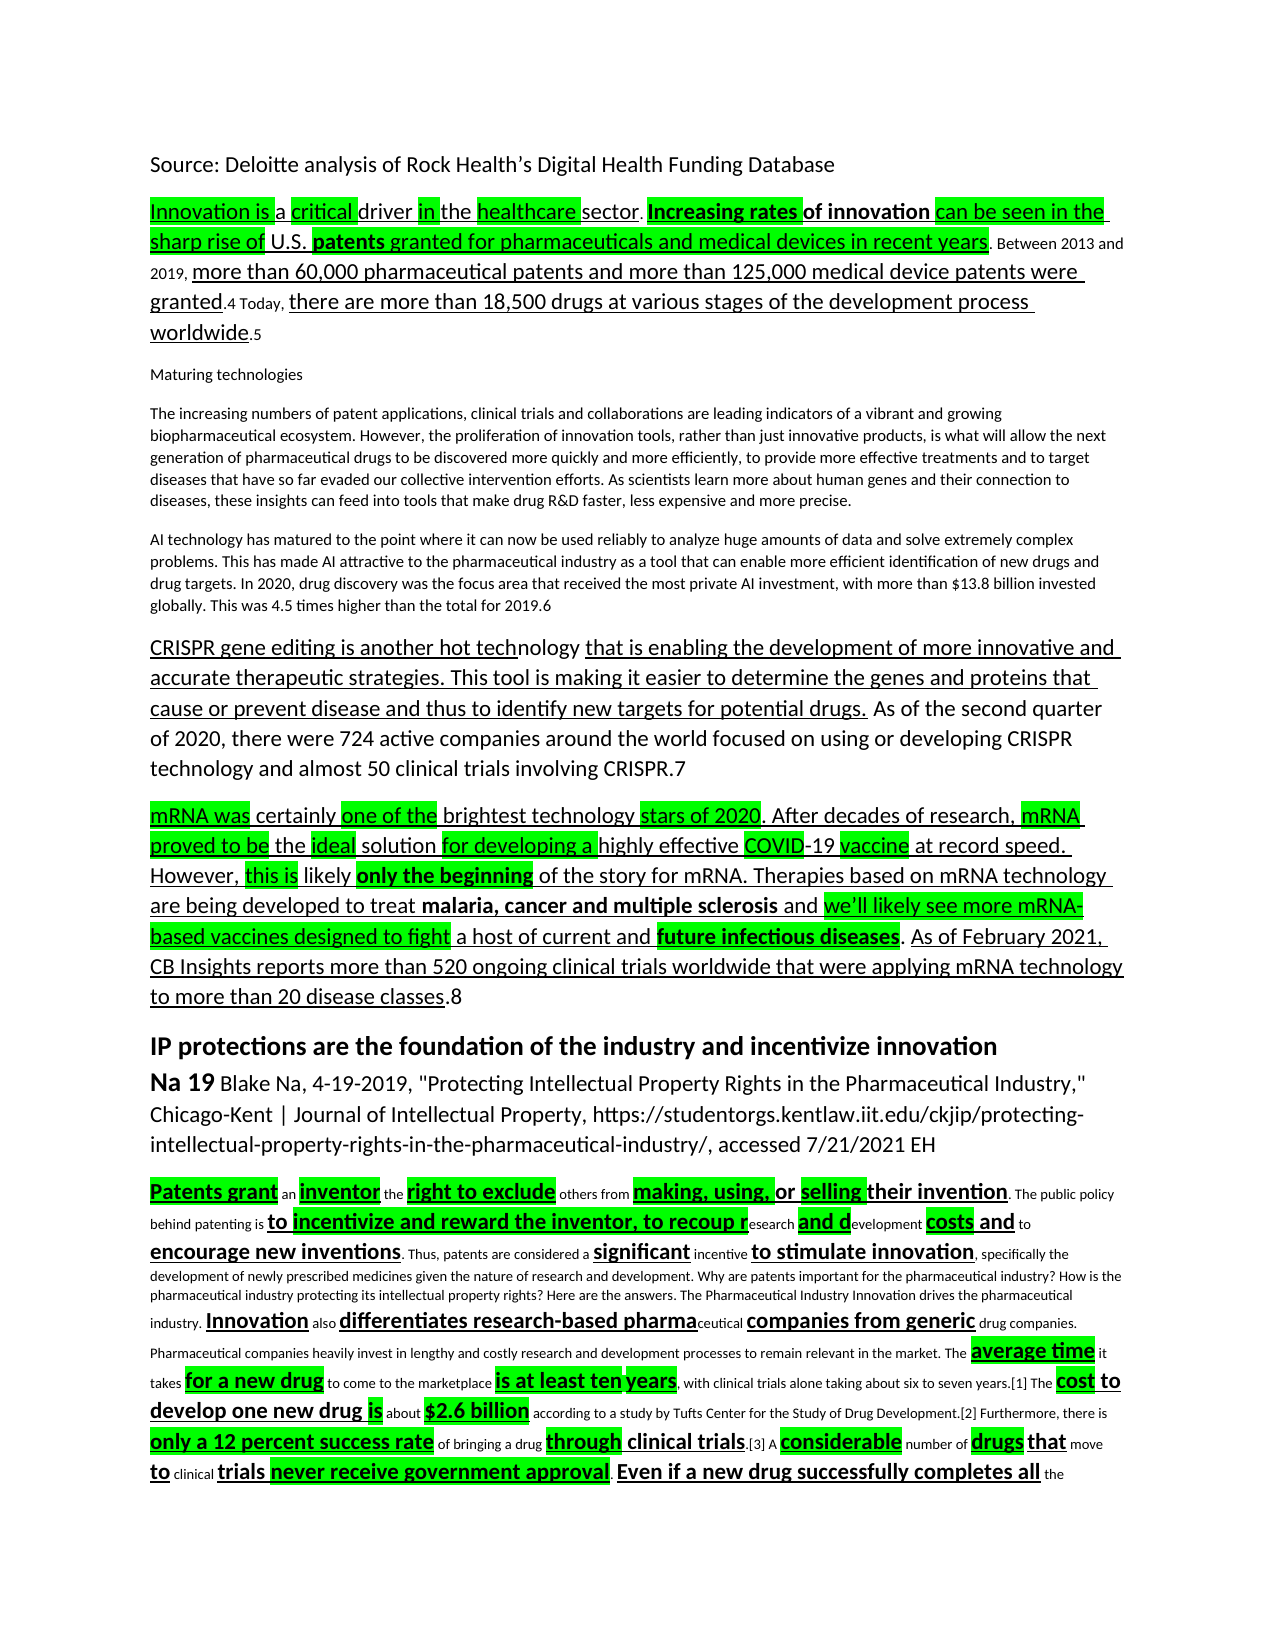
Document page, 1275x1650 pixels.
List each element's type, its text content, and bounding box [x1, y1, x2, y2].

text Source: Deloitte analysis of Rock Health’s Digital Health Funding Database [150, 150, 1125, 178]
text The increasing numbers of patent applications, clinical trials and collaborations are leading indicators of a vibrant and growing biopharmaceutical ecosystem. However, the proliferation of innovation tools, rather than just innovative products, is what will allow the next generation of pharmaceutical drugs to be discovered more quickly and more efficiently, to provide more effective treatments and to target diseases that have so far evaded our collective intervention efforts. As scientists learn more about human genes and their connection to diseases, these insights can feed into tools that make drug R&D faster, less expensive and more precise. [150, 403, 1125, 511]
text AI technology has matured to the point where it can now be used reliably to analyze huge amounts of data and solve extremely complex problems. This has made AI attractive to the pharmaceutical industry as a tool that can enable more efficient identification of new drugs and drug targets. In 2020, drug discovery was the focus area that received the most private AI investment, with more than $13.8 billion invested globally. This was 4.5 times higher than the total for 2019.6 [150, 529, 1125, 615]
subtitle IP protections are the foundation of the industry and incentivize innovation [150, 1029, 1125, 1062]
text Maturing technologies [150, 364, 1125, 385]
text Na 19 Blake Na, 4-19-2019, "Protecting Intellectual Property Rights in the Pharmaceutical Industry," Chicago-Kent | Journal of Intellectual Property, https://studentorgs.kentlaw.iit.edu/ckjip/protecting-intellectual-property-rights-in-the-pharmaceutical-industry/, accessed 7/21/2021 EH [150, 1065, 1125, 1158]
text CRISPR gene editing is another hot technology that is enabling the development of more innovative and accurate therapeutic strategies. This tool is making it easier to determine the genes and proteins that cause or prevent disease and thus to identify new targets for potential drugs. As of the second quarter of 2020, there were 724 active companies around the world focused on using or developing CRISPR technology and almost 50 clinical trials involving CRISPR.7 [150, 633, 1125, 782]
text Innovation is a critical driver in the healthcare sector. Increasing rates of innovation can be seen in the sharp rise of U.S. patents granted for pharmaceuticals and medical devices in recent years. Between 2013 and 2019, more than 60,000 pharmaceutical patents and more than 125,000 medical device patents were granted.4 Today, there are more than 18,500 drugs at various stages of the development process worldwide.5 [150, 197, 1125, 346]
text mRNA was certainly one of the brightest technology stars of 2020. After decades of research, mRNA proved to be the ideal solution for developing a highly effective COVID-19 vaccine at record speed. However, this is likely only the beginning of the story for mRNA. Therapies based on mRNA technology are being developed to treat malaria, cancer and multiple sclerosis and we’ll likely see more mRNA-based vaccines designed to fight a host of current and future infectious diseases. As of February 2021, CB Insights reports more than 520 ongoing clinical trials worldwide that were applying mRNA technology to more than 20 disease classes.8 [150, 801, 1125, 1010]
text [150, 1177, 1125, 1485]
